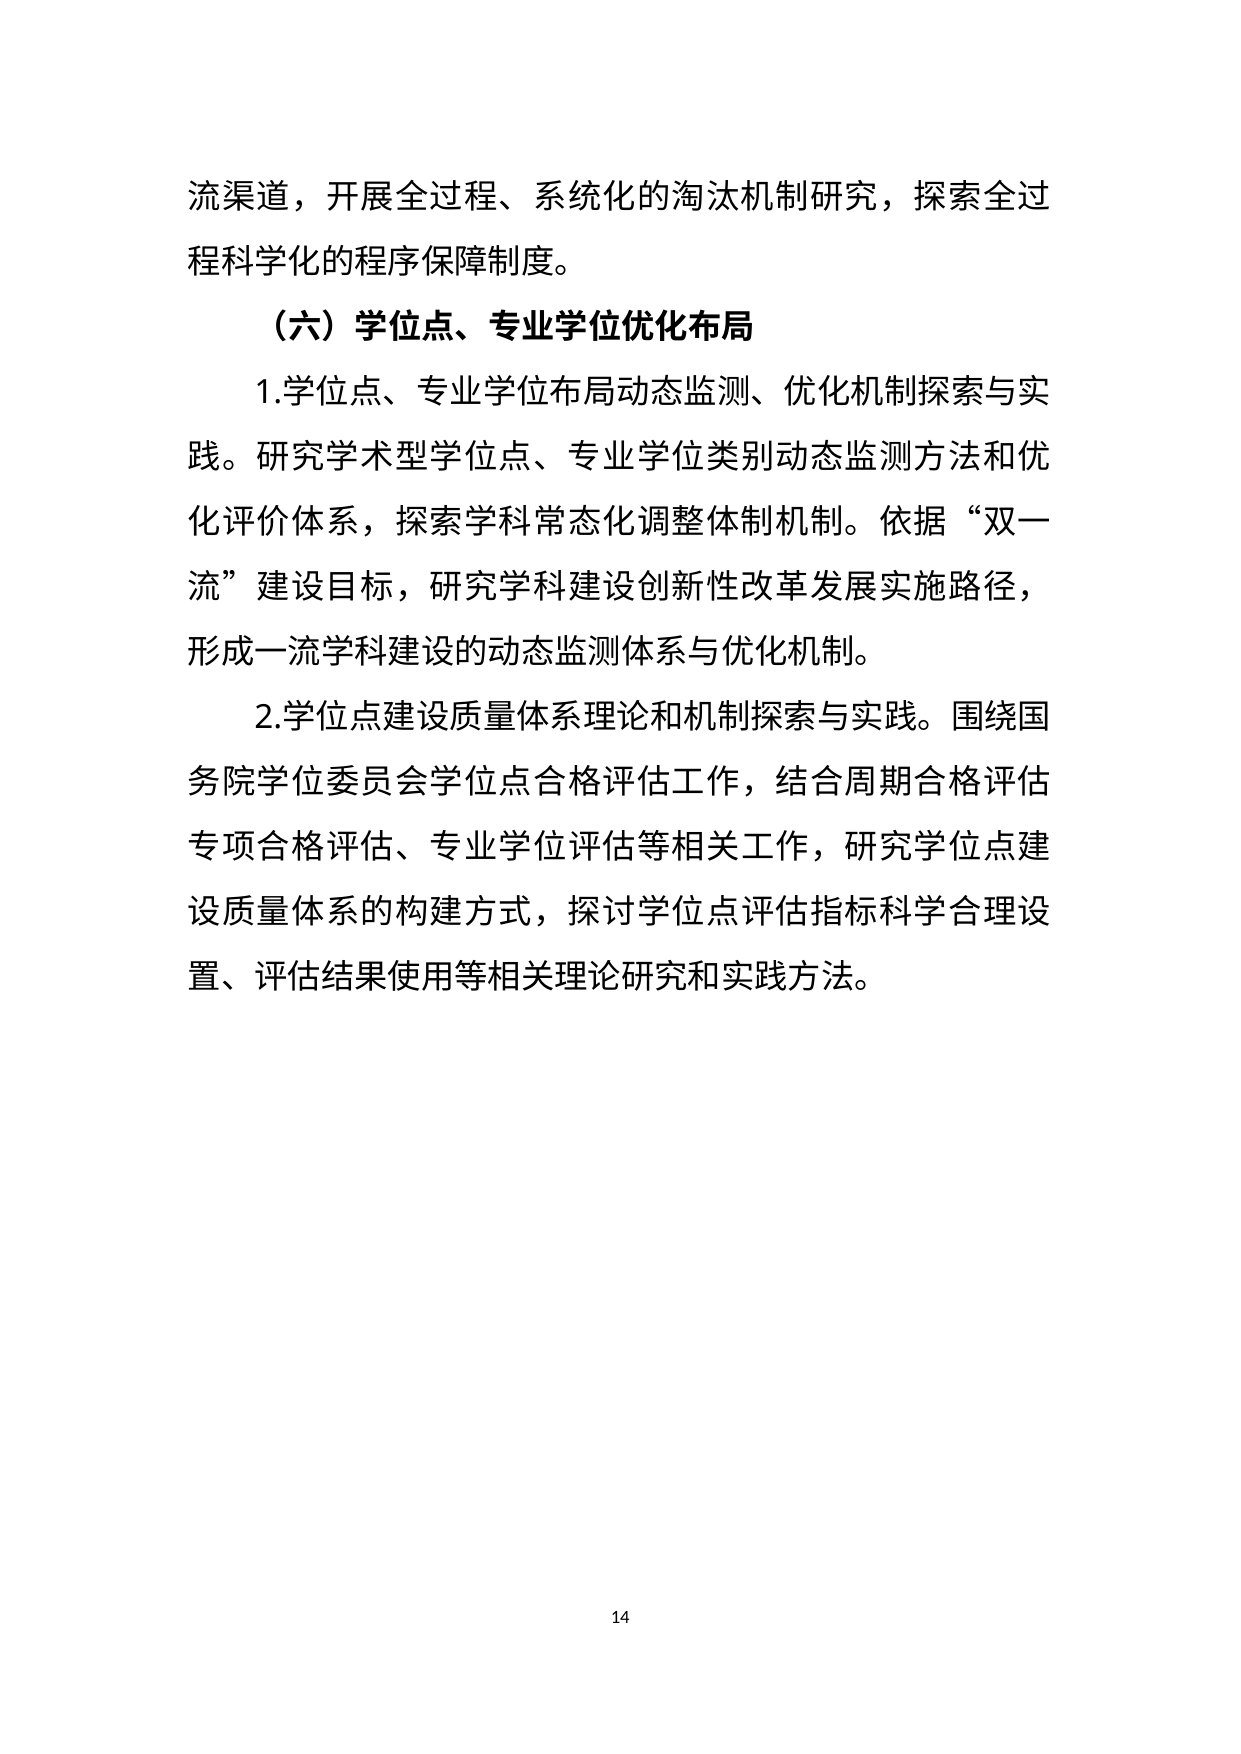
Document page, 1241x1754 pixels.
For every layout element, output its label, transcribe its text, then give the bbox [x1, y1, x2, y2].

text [187, 162, 1053, 292]
text 1.学位点、专业学位布局动态监测、优化机制探索与实践。研究学术型学位点、专业学位类别动态监测方法和优化评价体系，探索学科常态化调整体制机制。依据“双一流”建设目标，研究学科建设创新性改革发展实施路径，形成一流学科建设的动态监测体系与优化机制。 [187, 357, 1053, 682]
text 2.学位点建设质量体系理论和机制探索与实践。围绕国务院学位委员会学位点合格评估工作，结合周期合格评估、专项合格评估、专业学位评估等相关工作，研究学位点建设质量体系的构建方式，探讨学位点评估指标科学合理设置、评估结果使用等相关理论研究和实践方法。 [187, 682, 1053, 1007]
text （六）学位点、专业学位优化布局 [187, 292, 1053, 357]
